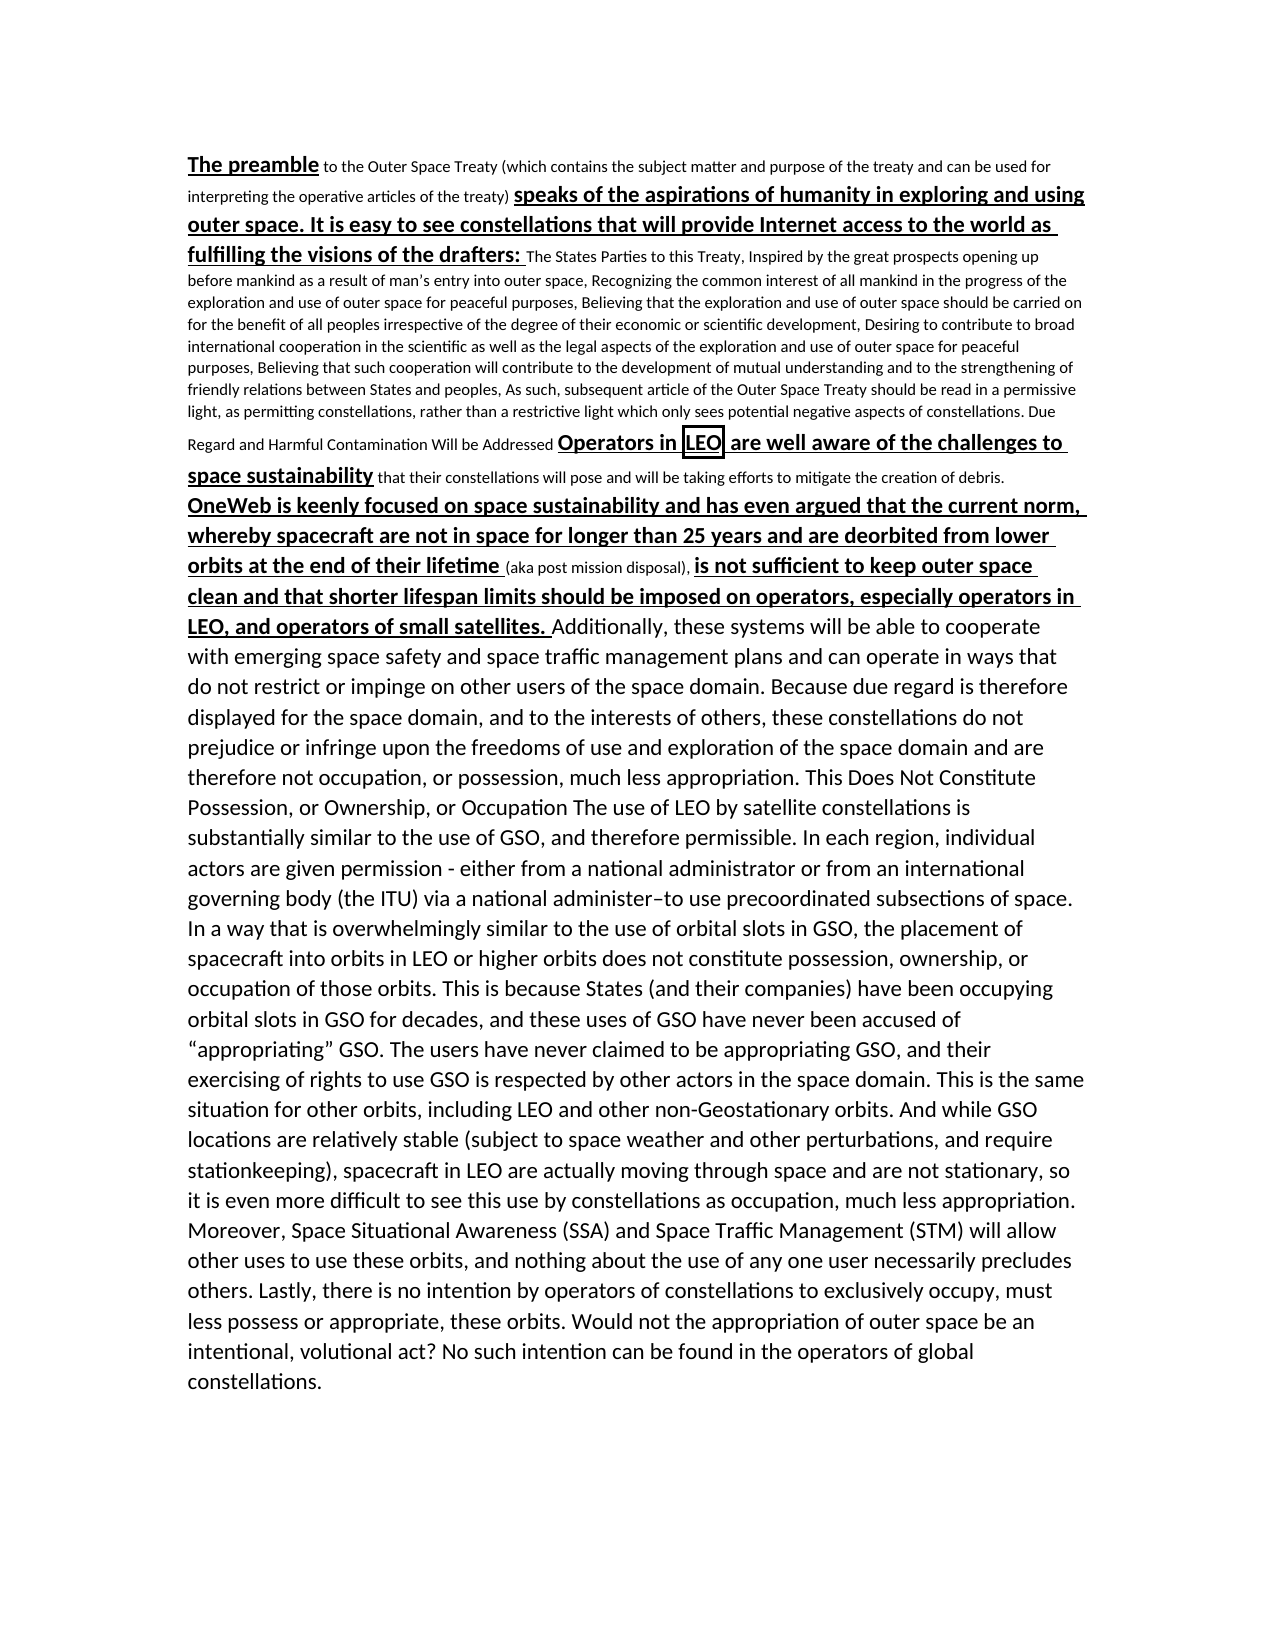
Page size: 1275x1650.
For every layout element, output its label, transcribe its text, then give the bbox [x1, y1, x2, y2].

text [187, 150, 1087, 515]
